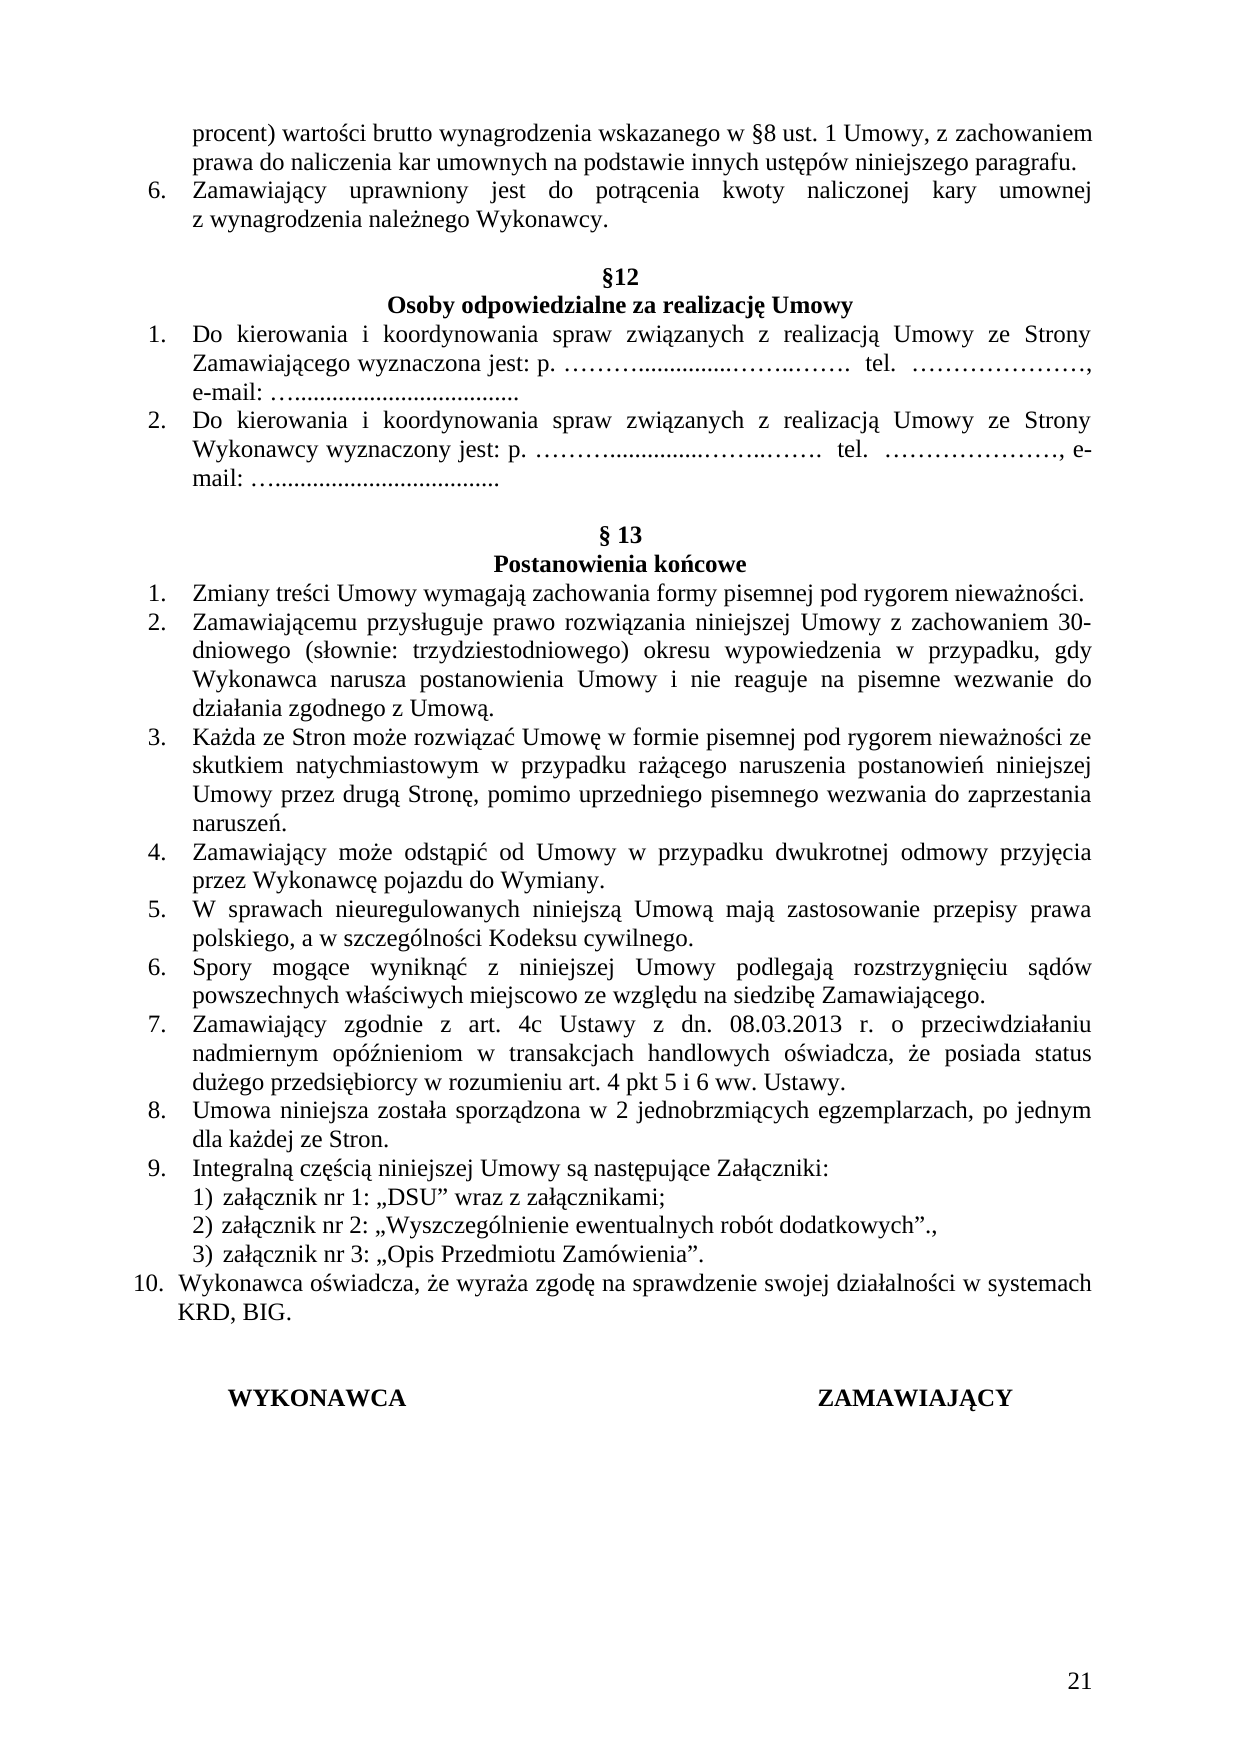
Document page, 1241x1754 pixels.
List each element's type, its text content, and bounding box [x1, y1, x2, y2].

list Zamawiający może odstąpić od Umowy w przypadku dwukrotnej odmowy przyjęcia przez Wykonawcę pojazdu do Wymiany. [148, 837, 1092, 894]
list załącznik nr 1: „DSU” wraz z załącznikami; [192, 1182, 1092, 1211]
list W sprawach nieuregulowanych niniejszą Umową mają zastosowanie przepisy prawa polskiego, a w szczególności Kodeksu cywilnego. [148, 894, 1092, 952]
list załącznik nr 3: „Opis Przedmiotu Zamówienia”. [192, 1239, 1092, 1268]
list Zamawiający uprawniony jest do potrącenia kwoty naliczonej kary umownej z wynagrodzenia należnego Wykonawcy. [148, 176, 1092, 233]
text 10. Wykonawca oświadcza, że wyraża zgodę na sprawdzenie swojej działalności w systemach KRD, BIG. [133, 1268, 1092, 1326]
text WYKONAWCA ZAMAWIAJĄCY [148, 1383, 1092, 1412]
text §12 [148, 262, 1092, 291]
list Zamawiający zgodnie z art. 4c Ustawy z dn. 08.03.2013 r. o przeciwdziałaniu nadmiernym opóźnieniom w transakcjach handlowych oświadcza, że posiada status dużego przedsiębiorcy w rozumieniu art. 4 pkt 5 i 6 ww. Ustawy. [148, 1009, 1092, 1096]
text Osoby odpowiedzialne za realizację Umowy [148, 291, 1092, 319]
text 13 [148, 521, 1092, 549]
list Każda ze Stron może rozwiązać Umowę w formie pisemnej pod rygorem nieważności ze skutkiem natychmiastowym w przypadku rażącego naruszenia postanowień niniejszej Umowy przez drugą Stronę, pomimo uprzedniego pisemnego wezwania do zaprzestania naruszeń. [148, 722, 1092, 837]
list Zmiany treści Umowy wymagają zachowania formy pisemnej pod rygorem nieważności. [148, 578, 1092, 607]
list Spory mogące wyniknąć z niniejszej Umowy podlegają rozstrzygnięciu sądów powszechnych właściwych miejscowo ze względu na siedzibę Zamawiającego. [148, 952, 1092, 1009]
list Zamawiającemu przysługuje prawo rozwiązania niniejszej Umowy z zachowaniem 30-dniowego (słownie: trzydziestodniowego) okresu wypowiedzenia w przypadku, gdy Wykonawca narusza postanowienia Umowy i nie reaguje na pisemne wezwanie do działania zgodnego z Umową. [148, 607, 1092, 722]
list Do kierowania i koordynowania spraw związanych z realizacją Umowy ze Strony Wykonawcy wyznaczony jest: p. ………...............……..……. tel. …………………, e-mail: ….................................... [148, 406, 1092, 492]
list załącznik nr 2: „Wyszczególnienie ewentualnych robót dodatkowych”., [162, 1211, 1092, 1239]
list Do kierowania i koordynowania spraw związanych z realizacją Umowy ze Strony Zamawiającego wyznaczona jest: p. ………...............……..……. tel. …………………, e-mail: ….................................... [148, 319, 1092, 406]
text Postanowienia końcowe [148, 549, 1092, 578]
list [148, 118, 1092, 176]
list Umowa niniejsza została sporządzona w 2 jednobrzmiących egzemplarzach, po jednym dla każdej ze Stron. [148, 1096, 1092, 1153]
list Integralną częścią niniejszej Umowy są następujące Załączniki: [148, 1153, 1092, 1182]
